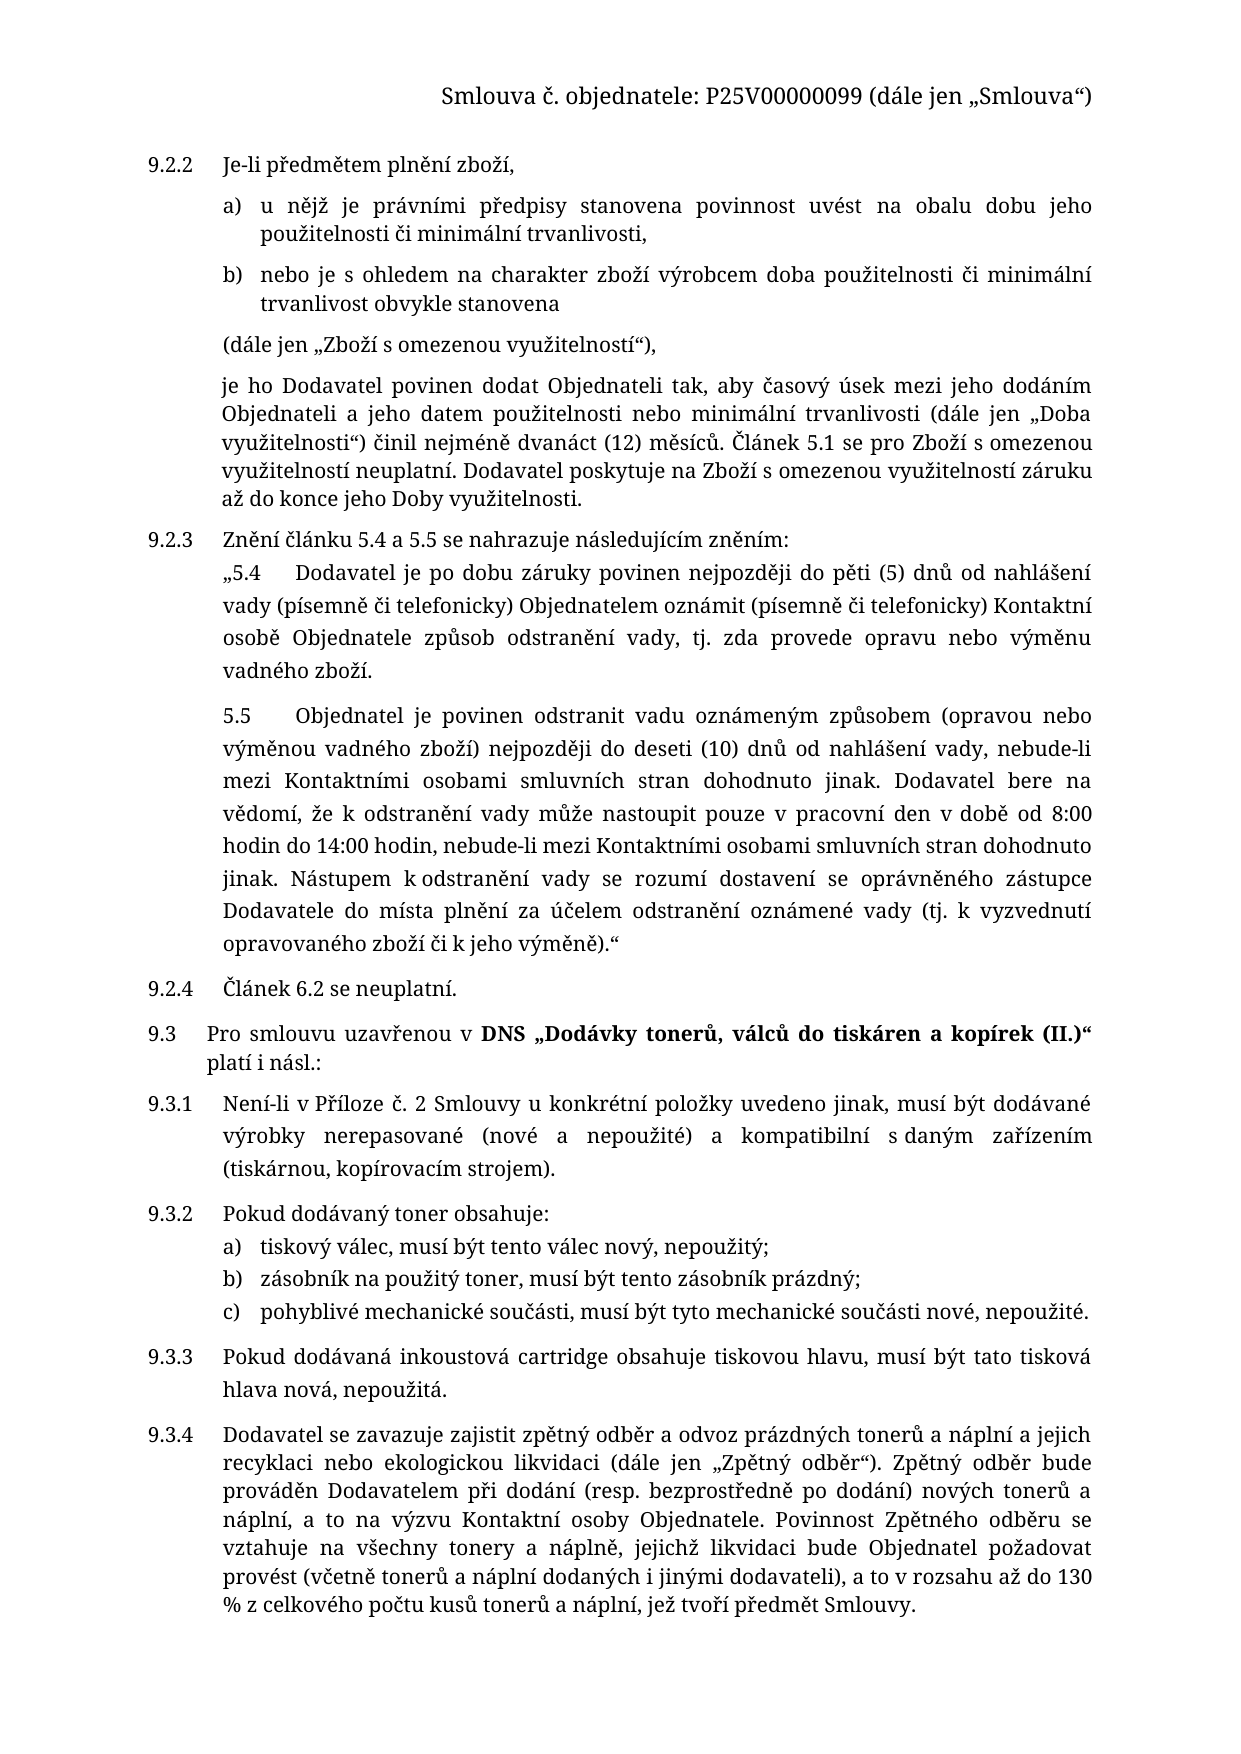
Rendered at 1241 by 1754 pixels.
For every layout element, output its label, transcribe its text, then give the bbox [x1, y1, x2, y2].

list Znění článku 5.4 a 5.5 se nahrazuje následujícím zněním: [148, 526, 1093, 554]
list Článek 6.2 se neuplatní. [148, 974, 1093, 1003]
list „5.4 Dodavatel je po dobu záruky povinen nejpozději do pěti (5) dnů od nahlášení vady (písemně či telefonicky) Objednatelem oznámit (písemně či telefonicky) Kontaktní osobě Objednatele způsob odstranění vady, tj. zda provede opravu nebo výměnu vadného zboží. [223, 558, 1093, 684]
list tiskový válec, musí být tento válec nový, nepoužitý; [223, 1232, 1093, 1260]
list zásobník na použitý toner, musí být tento zásobník prázdný; [223, 1264, 1093, 1293]
text je ho Dodavatel povinen dodat Objednateli tak, aby časový úsek mezi jeho dodáním Objednateli a jeho datem použitelnosti nebo minimální trvanlivosti (dále jen „Doba využitelnosti“) činil nejméně dvanáct (12) měsíců. Článek 5.1 se pro Zboží s omezenou využitelností neuplatní. Dodavatel poskytuje na Zboží s omezenou využitelností záruku až do konce jeho Doby využitelnosti. [221, 371, 1093, 513]
list u nějž je právními předpisy stanovena povinnost uvést na obalu dobu jeho použitelnosti či minimální trvanlivosti, [223, 191, 1093, 248]
list Pro smlouvu uzavřenou v DNS „Dodávky tonerů, válců do tiskáren a kopírek (II.)“ platí i násl.: [148, 1019, 1093, 1076]
list pohyblivé mechanické součásti, musí být tyto mechanické součásti nové, nepoužité. [223, 1297, 1093, 1325]
list 5.5 Objednatel je povinen odstranit vadu oznámeným způsobem (opravou nebo výměnou vadného zboží) nejpozději do deseti (10) dnů od nahlášení vady, nebude-li mezi Kontaktními osobami smluvních stran dohodnuto jinak. Dodavatel bere na vědomí, že k odstranění vady může nastoupit pouze v pracovní den v době od 8:00 hodin do 14:00 hodin, nebude-li mezi Kontaktními osobami smluvních stran dohodnuto jinak. Nástupem k odstranění vady se rozumí dostavení se oprávněného zástupce Dodavatele do místa plnění za účelem odstranění oznámené vady (tj. k vyzvednutí opravovaného zboží či k jeho výměně).“ [223, 701, 1093, 958]
list Pokud dodávaná inkoustová cartridge obsahuje tiskovou hlavu, musí být tato tisková hlava nová, nepoužitá. [148, 1342, 1093, 1403]
text (dále jen „Zboží s omezenou využitelností“), [223, 330, 1093, 358]
list Dodavatel se zavazuje zajistit zpětný odběr a odvoz prázdných tonerů a náplní a jejich recyklaci nebo ekologickou likvidaci (dále jen „Zpětný odběr“). Zpětný odběr bude prováděn Dodavatelem při dodání (resp. bezprostředně po dodání) nových tonerů a náplní, a to na výzvu Kontaktní osoby Objednatele. Povinnost Zpětného odběru se vztahuje na všechny tonery a náplně, jejichž likvidaci bude Objednatel požadovat provést (včetně tonerů a náplní dodaných i jinými dodavateli), a to v rozsahu až do 130 % z celkového počtu kusů tonerů a náplní, jež tvoří předmět Smlouvy. [148, 1420, 1093, 1619]
list Je-li předmětem plnění zboží, [148, 150, 1093, 179]
list nebo je s ohledem na charakter zboží výrobcem doba použitelnosti či minimální trvanlivost obvykle stanovena [223, 261, 1093, 317]
list Pokud dodávaný toner obsahuje: [148, 1199, 1093, 1228]
list Není-li v Příloze č. 2 Smlouvy u konkrétní položky uvedeno jinak, musí být dodávané výrobky nerepasované (nové a nepoužité) a kompatibilní s daným zařízením (tiskárnou, kopírovacím strojem). [148, 1089, 1093, 1182]
